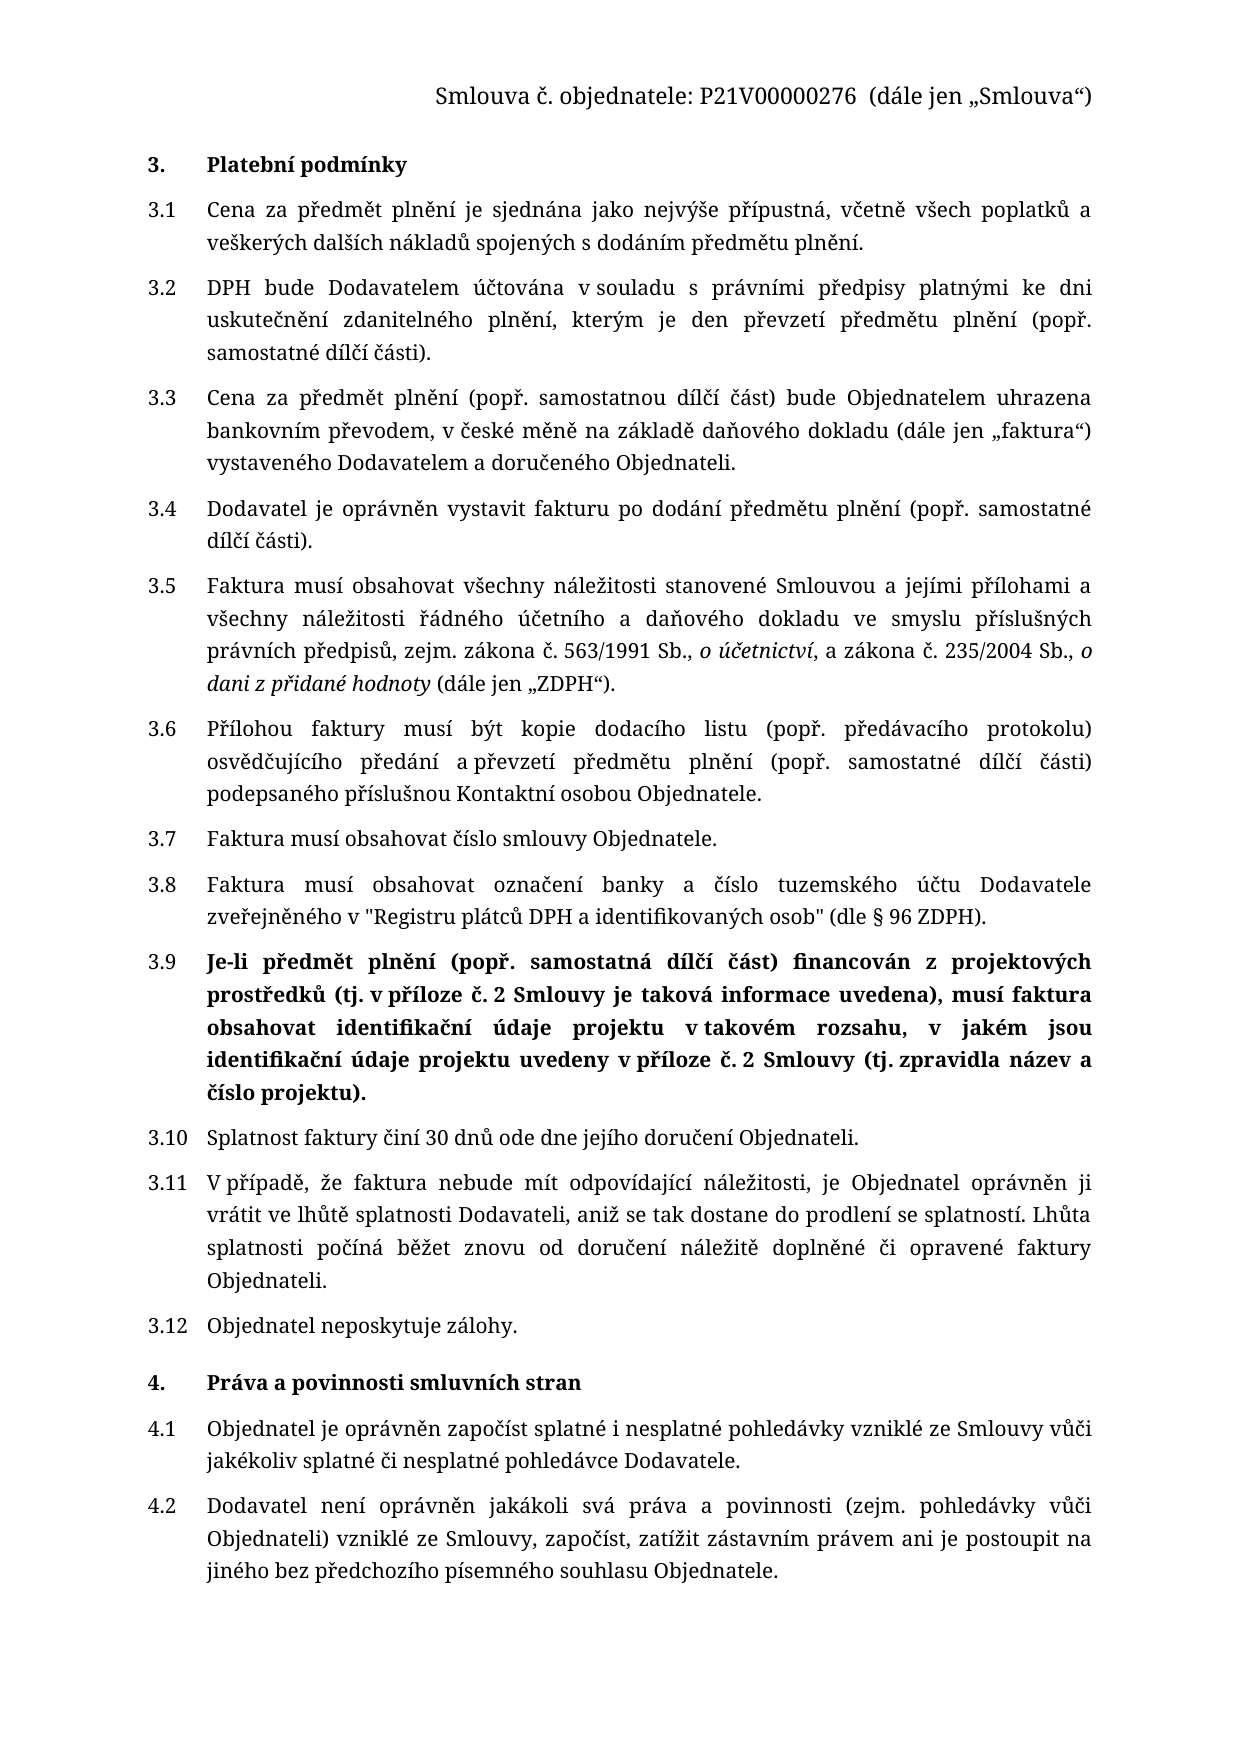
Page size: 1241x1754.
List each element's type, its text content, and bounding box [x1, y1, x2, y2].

list Faktura musí obsahovat označení banky a číslo tuzemského účtu Dodavatele zveřejněného v "Registru plátců DPH a identifikovaných osob" (dle § 96 ZDPH). [148, 870, 1093, 931]
list Objednatel neposkytuje zálohy. [148, 1311, 1093, 1339]
list Platební podmínky [148, 150, 1093, 179]
list Faktura musí obsahovat všechny náležitosti stanovené Smlouvou a jejími přílohami a všechny náležitosti řádného účetního a daňového dokladu ve smyslu příslušných právních předpisů, zejm. zákona č. 563/1991 Sb., o účetnictví, a zákona č. 235/2004 Sb., o dani z přidané hodnoty (dále jen „ZDPH“). [148, 571, 1093, 698]
list Cena za předmět plnění je sjednána jako nejvýše přípustná, včetně všech poplatků a veškerých dalších nákladů spojených s dodáním předmětu plnění. [148, 195, 1093, 256]
list Faktura musí obsahovat číslo smlouvy Objednatele. [148, 824, 1093, 853]
list Přílohou faktury musí být kopie dodacího listu (popř. předávacího protokolu) osvědčujícího předání a převzetí předmětu plnění (popř. samostatné dílčí části) podepsaného příslušnou Kontaktní osobou Objednatele. [148, 714, 1093, 808]
list V případě, že faktura nebude mít odpovídající náležitosti, je Objednatel oprávněn ji vrátit ve lhůtě splatnosti Dodavateli, aniž se tak dostane do prodlení se splatností. Lhůta splatnosti počíná běžet znovu od doručení náležitě doplněné či opravené faktury Objednateli. [148, 1168, 1093, 1294]
list DPH bude Dodavatelem účtována v souladu s právními předpisy platnými ke dni uskutečnění zdanitelného plnění, kterým je den převzetí předmětu plnění (popř. samostatné dílčí části). [148, 273, 1093, 367]
list Cena za předmět plnění (popř. samostatnou dílčí část) bude Objednatelem uhrazena bankovním převodem, v české měně na základě daňového dokladu (dále jen „faktura“) vystaveného Dodavatelem a doručeného Objednateli. [148, 383, 1093, 477]
list Dodavatel není oprávněn jakákoli svá práva a povinnosti (zejm. pohledávky vůči Objednateli) vzniklé ze Smlouvy, započíst, zatížit zástavním právem ani je postoupit na jiného bez předchozího písemného souhlasu Objednatele. [148, 1491, 1093, 1585]
list Objednatel je oprávněn započíst splatné i nesplatné pohledávky vzniklé ze Smlouvy vůči jakékoliv splatné či nesplatné pohledávce Dodavatele. [148, 1414, 1093, 1475]
list Práva a povinnosti smluvních stran [148, 1368, 1093, 1397]
list Je-li předmět plnění (popř. samostatná dílčí část) financován z projektových prostředků (tj. v příloze č. 2 Smlouvy je taková informace uvedena), musí faktura obsahovat identifikační údaje projektu v takovém rozsahu, v jakém jsou identifikační údaje projektu uvedeny v příloze č. 2 Smlouvy (tj. zpravidla název a číslo projektu). [148, 947, 1093, 1106]
list Splatnost faktury činí 30 dnů ode dne jejího doručení Objednateli. [148, 1123, 1093, 1151]
list Dodavatel je oprávněn vystavit fakturu po dodání předmětu plnění (popř. samostatné dílčí části). [148, 494, 1093, 555]
